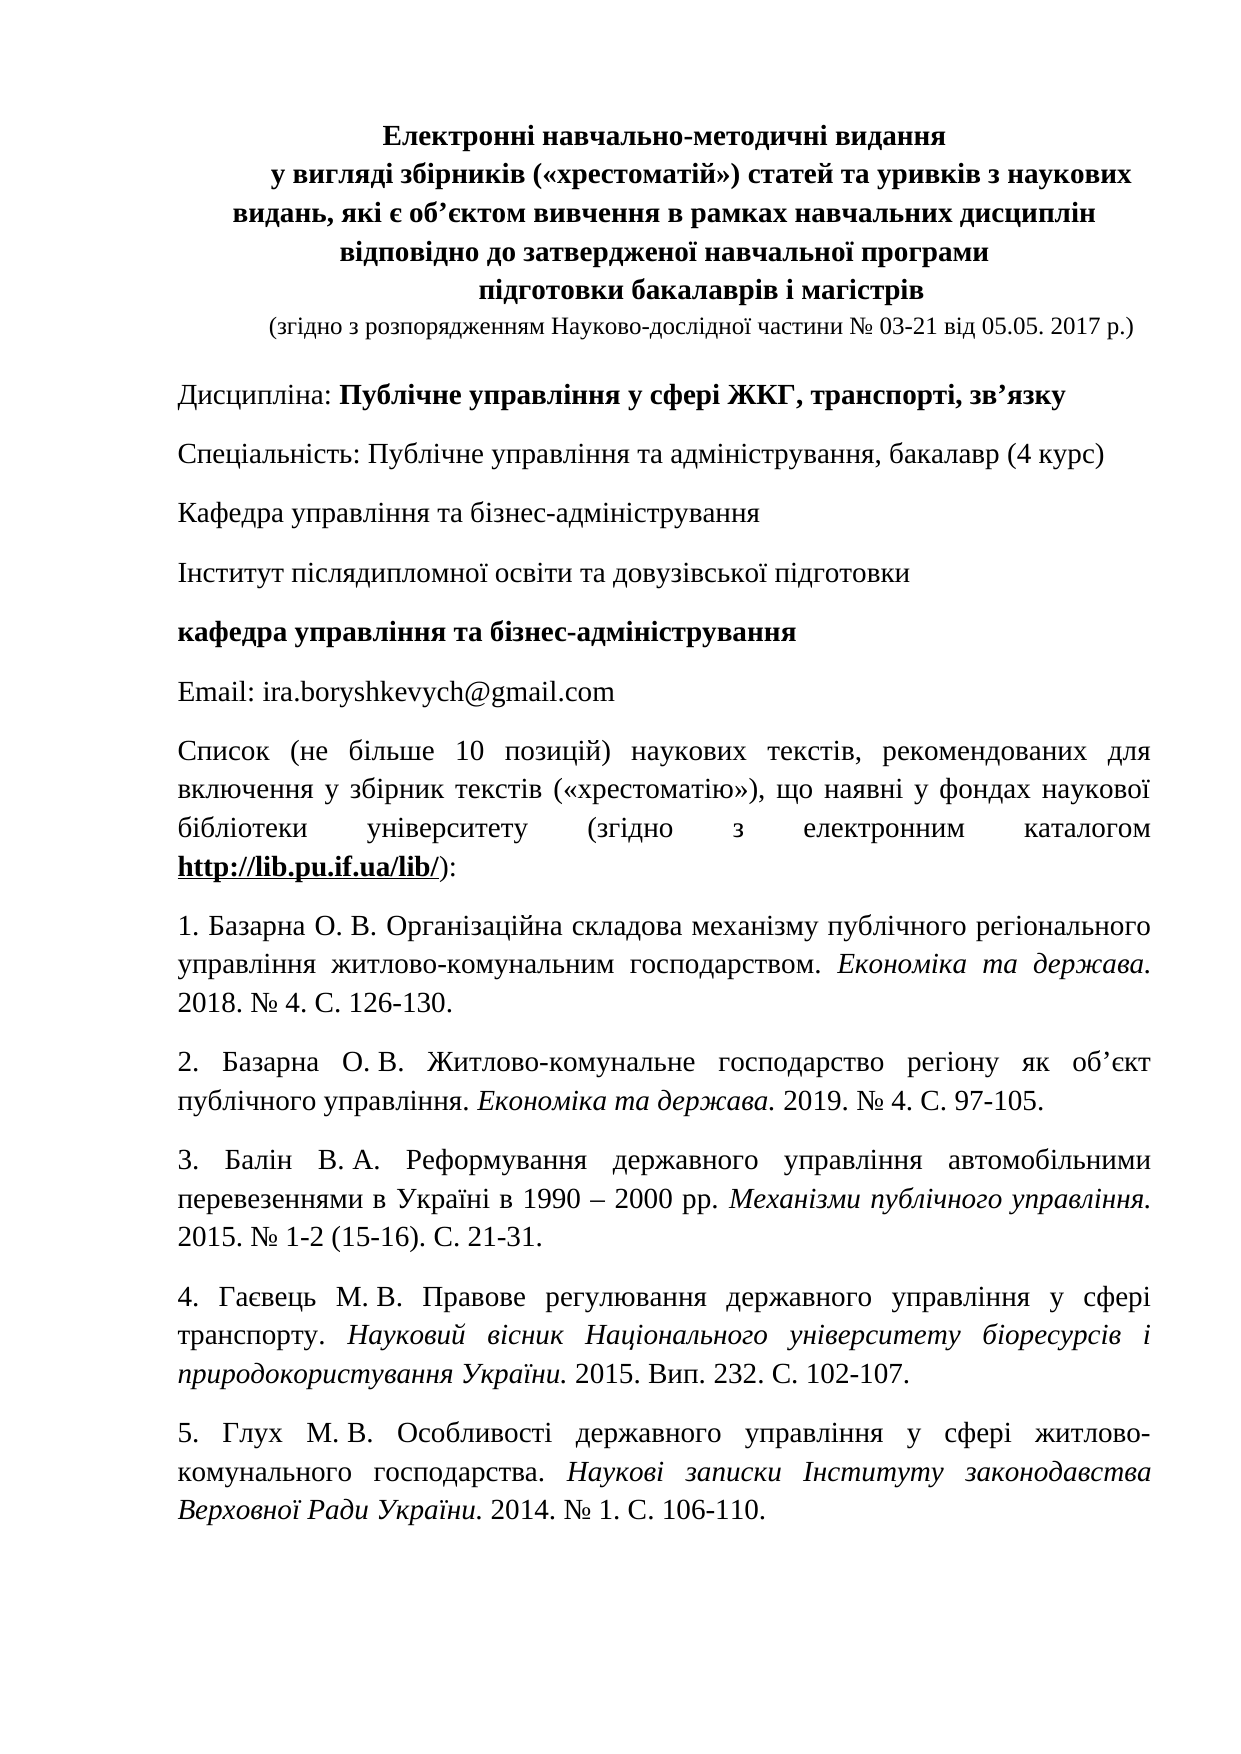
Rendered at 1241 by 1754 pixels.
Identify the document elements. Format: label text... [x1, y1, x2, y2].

text Список (не більше 10 позицій) наукових текстів, рекомендованих для включення у збірник текстів («хрестоматію»), що наявні у фондах наукової бібліотеки університету (згідно з електронним каталогом http://lib.pu.if.ua/lib/): [177, 733, 1152, 882]
text 2. Базарна О. В. Житлово-комунальне господарство регіону як об’єкт публічного управління. Економіка та держава. 2019. № 4. С. 97-105. [177, 1044, 1152, 1117]
text 3. Балін В. А. Реформування державного управління автомобільними перевезеннями в Україні в 1990 – 2000 рр. Механізми публічного управління. 2015. № 1-2 (15-16). С. 21-31. [177, 1142, 1152, 1253]
text Дисципліна: Публічне управління у сфері ЖКГ, транспорті, зв’язку [177, 377, 1152, 410]
text Електронні навчально-методичні видання [177, 118, 1152, 152]
text кафедра управління та бізнес-адміністрування [177, 614, 1152, 648]
text 5. Глух М. В. Особливості державного управління у сфері житлово-комунального господарства. Наукові записки Інституту законодавства Верховної Ради України. 2014. № 1. С. 106-110. [177, 1415, 1152, 1526]
text у вигляді збірників («хрестоматій») статей та уривків з наукових видань, які є об’єктом вивчення в рамках навчальних дисциплін відповідно до затвердженої навчальної програми [177, 157, 1152, 267]
text Спеціальність: Публічне управління та адміністрування, бакалавр (4 курс) [177, 436, 1152, 470]
text Email: ira.boryshkevych@gmail.com [177, 674, 1152, 707]
text 1. Базарна О. В. Організаційна складова механізму публічного регіонального управління житлово-комунальним господарством. Економіка та держава. 2018. № 4. С. 126-130. [177, 908, 1152, 1019]
text Інститут післядипломної освіти та довузівської підготовки [177, 555, 1152, 588]
text 4. Гаєвець М. В. Правове регулювання державного управління у сфері транспорту. Науковий вісник Національного університету біоресурсів і природокористування України. 2015. Вип. 232. С. 102-107. [177, 1279, 1152, 1389]
text (згідно з розпорядженням Науково-дослідної частини № 03-21 від 05.05. 2017 р.) [177, 311, 1152, 339]
text підготовки бакалаврів і магістрів [177, 272, 1152, 306]
text Кафедра управління та бізнес-адміністрування [177, 496, 1152, 529]
